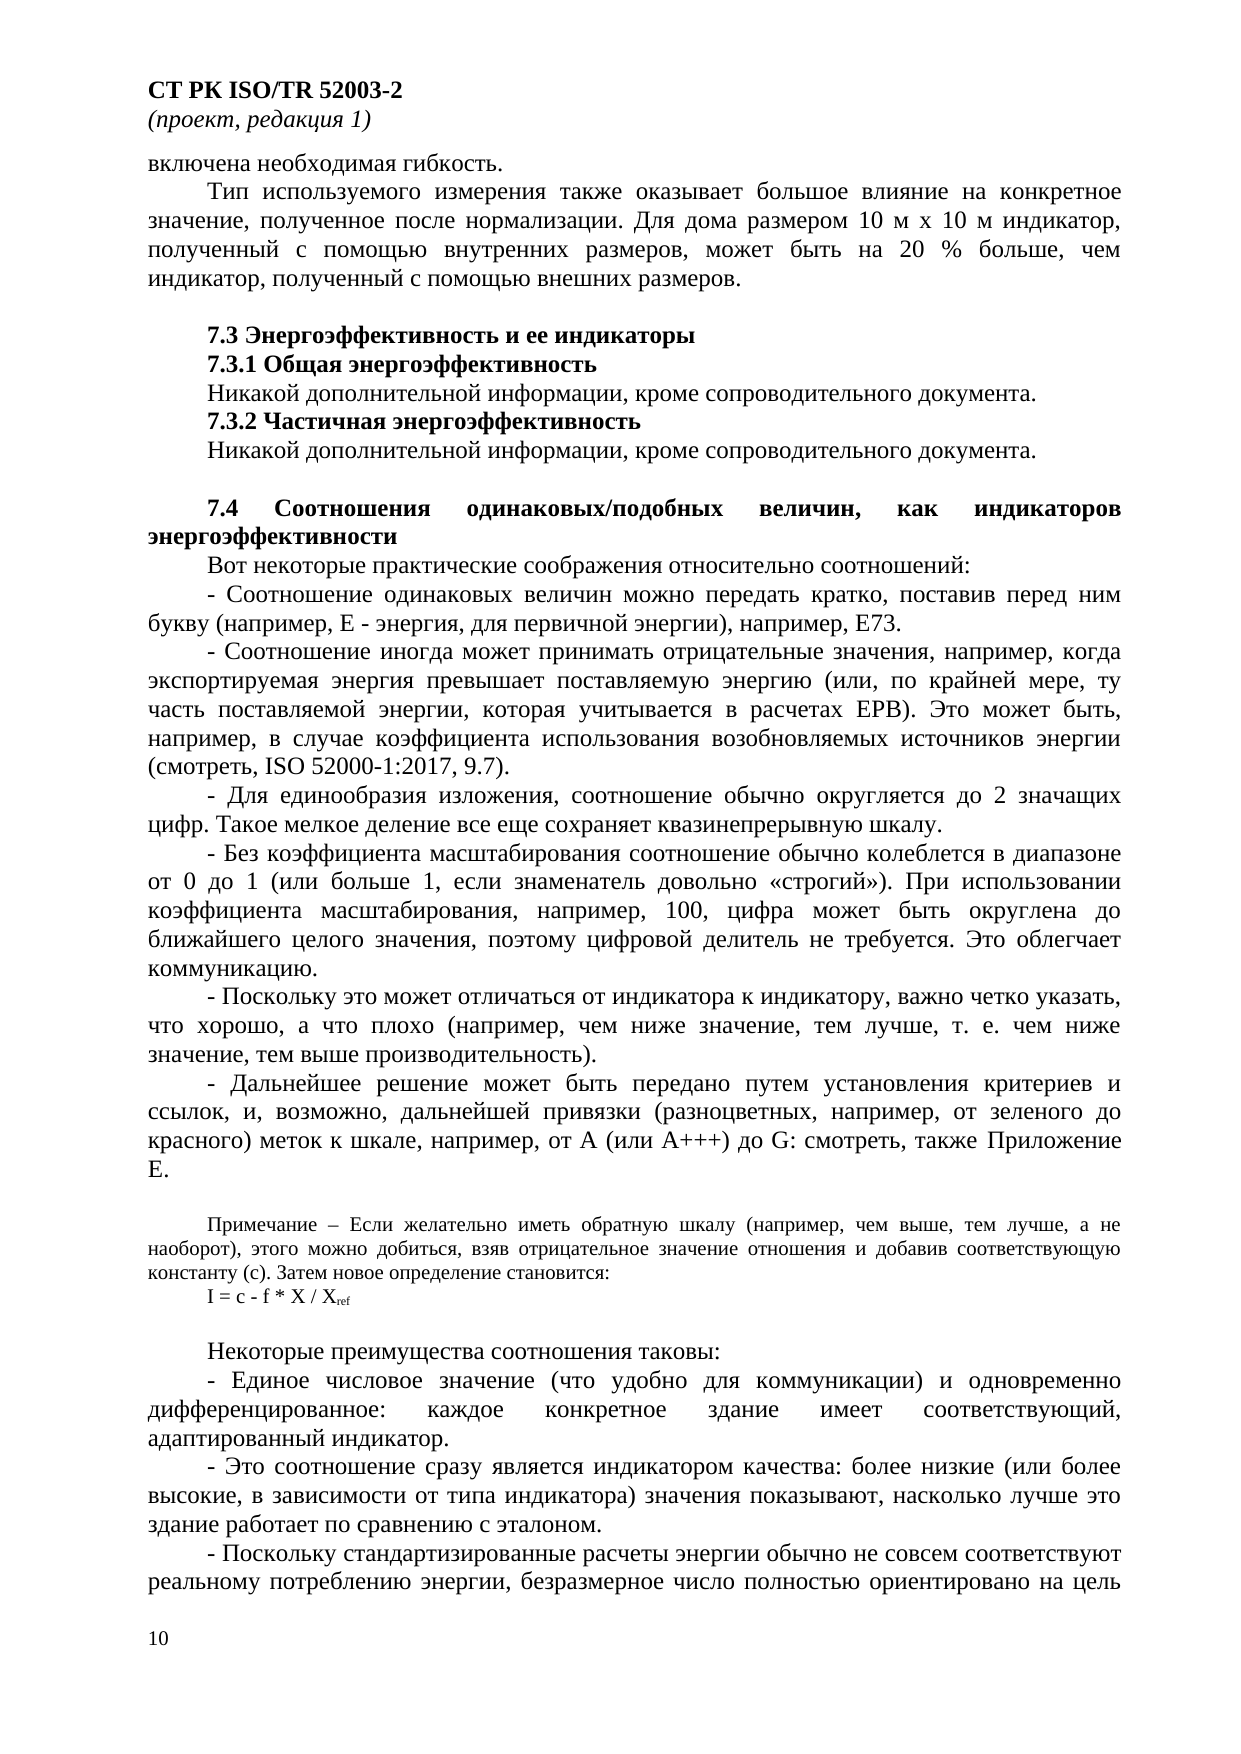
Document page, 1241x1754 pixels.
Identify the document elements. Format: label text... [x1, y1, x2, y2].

text - Это соотношение сразу является индикатором качества: более низкие (или более высокие, в зависимости от типа индикатора) значения показывают, насколько лучше это здание работает по сравнению с эталоном. [148, 1451, 1122, 1538]
text - Поскольку это может отличаться от индикатора к индикатору, важно четко указать, что хорошо, а что плохо (например, чем ниже значение, тем лучше, т. е. чем ниже значение, тем выше производительность). [148, 981, 1122, 1068]
text Никакой дополнительной информации, кроме сопроводительного документа. [148, 435, 1122, 464]
text - Единое числовое значение (что удобно для коммуникации) и одновременно дифференцированное: каждое конкретное здание имеет соответствующий, адаптированный индикатор. [148, 1365, 1122, 1451]
text Никакой дополнительной информации, кроме сопроводительного документа. [148, 378, 1122, 406]
text I = c - f * X / Xref [148, 1284, 1122, 1308]
text - Дальнейшее решение может быть передано путем установления критериев и ссылок, и, возможно, дальнейшей привязки (разноцветных, например, от зеленого до красного) меток к шкале, например, от A (или A+++) до G: смотреть, также Приложение E. [148, 1068, 1122, 1183]
text - Соотношение одинаковых величин можно передать кратко, поставив перед ним букву (например, E - энергия, для первичной энергии), например, E73. [148, 579, 1122, 636]
text 7.4 Соотношения одинаковых/подобных величин, как индикаторов энергоэффективности [148, 493, 1122, 550]
text Вот некоторые практические соображения относительно соотношений: [148, 550, 1122, 579]
text - Соотношение иногда может принимать отрицательные значения, например, когда экспортируемая энергия превышает поставляемую энергию (или, по крайней мере, ту часть поставляемой энергии, которая учитывается в расчетах EPB). Это может быть, например, в случае коэффициента использования возобновляемых источников энергии (смотреть, ISO 52000-1:2017, 9.7). [148, 636, 1122, 780]
text 7.3.2 Частичная энергоэффективность [148, 406, 1122, 435]
text 7.3.1 Общая энергоэффективность [148, 349, 1122, 378]
text Примечание – Если желательно иметь обратную шкалу (например, чем выше, тем лучше, а не наоборот), этого можно добиться, взяв отрицательное значение отношения и добавив соответствующую константу (с). Затем новое определение становится: [148, 1211, 1122, 1284]
text Тип используемого измерения также оказывает большое влияние на конкретное значение, полученное после нормализации. Для дома размером 10 м х 10 м индикатор, полученный с помощью внутренних размеров, может быть на 20 % больше, чем индикатор, полученный с помощью внешних размеров. [148, 176, 1122, 291]
text 7.3 Энергоэффективность и ее индикаторы [148, 320, 1122, 349]
text Некоторые преимущества соотношения таковы: [148, 1336, 1122, 1365]
text - Для единообразия изложения, соотношение обычно округляется до 2 значащих цифр. Такое мелкое деление все еще сохраняет квазинепрерывную шкалу. [148, 780, 1122, 838]
text - Без коэффициента масштабирования соотношение обычно колеблется в диапазоне от 0 до 1 (или больше 1, если знаменатель довольно «строгий»). При использовании коэффициента масштабирования, например, 100, цифра может быть округлена до ближайшего целого значения, поэтому цифровой делитель не требуется. Это облегчает коммуникацию. [148, 838, 1122, 981]
